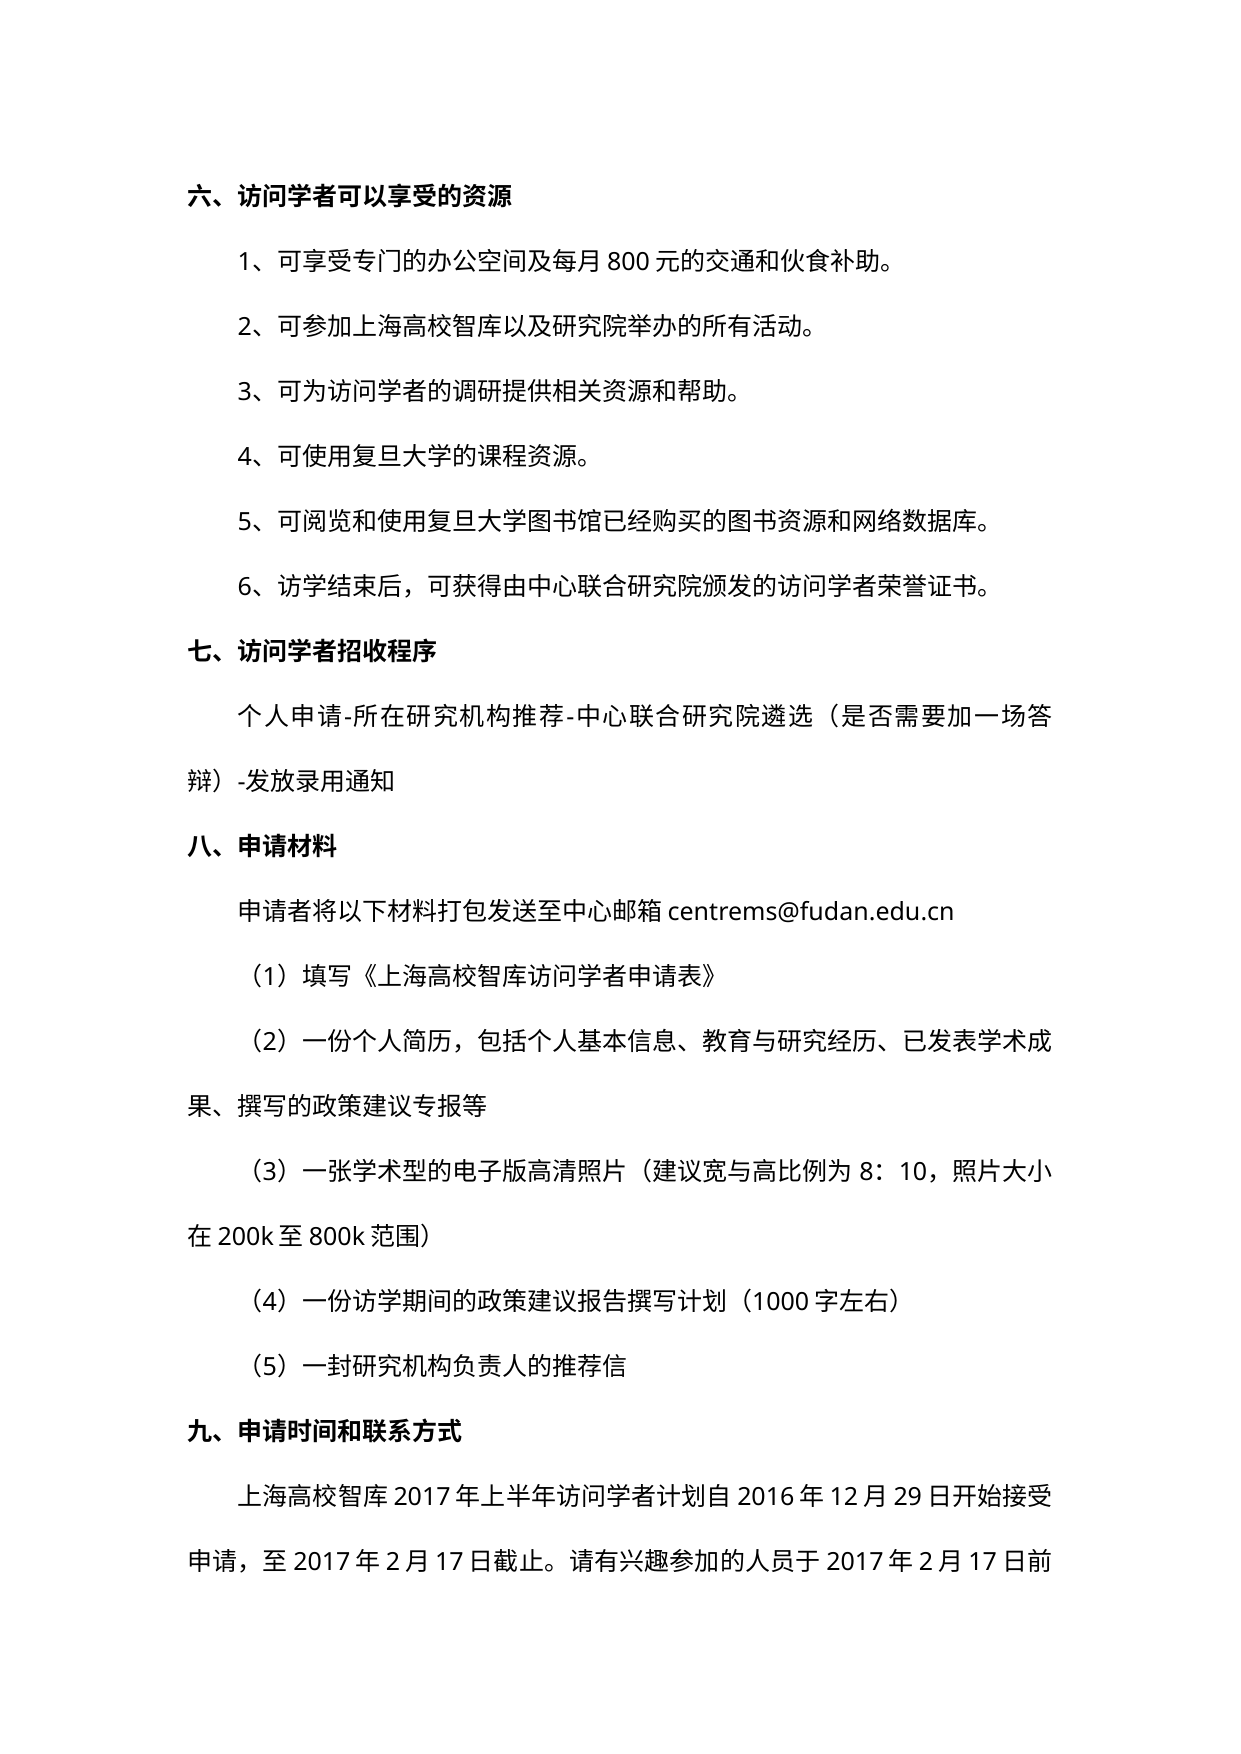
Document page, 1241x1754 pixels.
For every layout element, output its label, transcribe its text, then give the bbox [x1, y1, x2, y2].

text 2、可参加上海高校智库以及研究院举办的所有活动。 [187, 292, 1053, 357]
text 九、申请时间和联系方式 [187, 1397, 1053, 1462]
text 6、访学结束后，可获得由中心联合研究院颁发的访问学者荣誉证书。 [187, 552, 1053, 617]
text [187, 1462, 1053, 1592]
text （5）一封研究机构负责人的推荐信 [187, 1332, 1053, 1397]
text 六、访问学者可以享受的资源 [187, 162, 1053, 227]
text 1、可享受专门的办公空间及每月800元的交通和伙食补助。 [187, 227, 1053, 292]
text 3、可为访问学者的调研提供相关资源和帮助。 [187, 357, 1053, 422]
text 个人申请-所在研究机构推荐-中心联合研究院遴选（是否需要加一场答辩）-发放录用通知 [187, 682, 1053, 812]
text 申请者将以下材料打包发送至中心邮箱centrems@fudan.edu.cn [187, 877, 1053, 942]
text （2）一份个人简历，包括个人基本信息、教育与研究经历、已发表学术成果、撰写的政策建议专报等 [187, 1007, 1053, 1137]
text （4）一份访学期间的政策建议报告撰写计划（1000字左右） [187, 1267, 1053, 1332]
text 4、可使用复旦大学的课程资源。 [187, 422, 1053, 487]
text （1）填写《上海高校智库访问学者申请表》 [187, 942, 1053, 1007]
text 5、可阅览和使用复旦大学图书馆已经购买的图书资源和网络数据库。 [187, 487, 1053, 552]
text 八、申请材料 [187, 812, 1053, 877]
text 七、访问学者招收程序 [187, 617, 1053, 682]
text （3）一张学术型的电子版高清照片（建议宽与高比例为 8：10，照片大小在200k至800k范围） [187, 1137, 1053, 1267]
